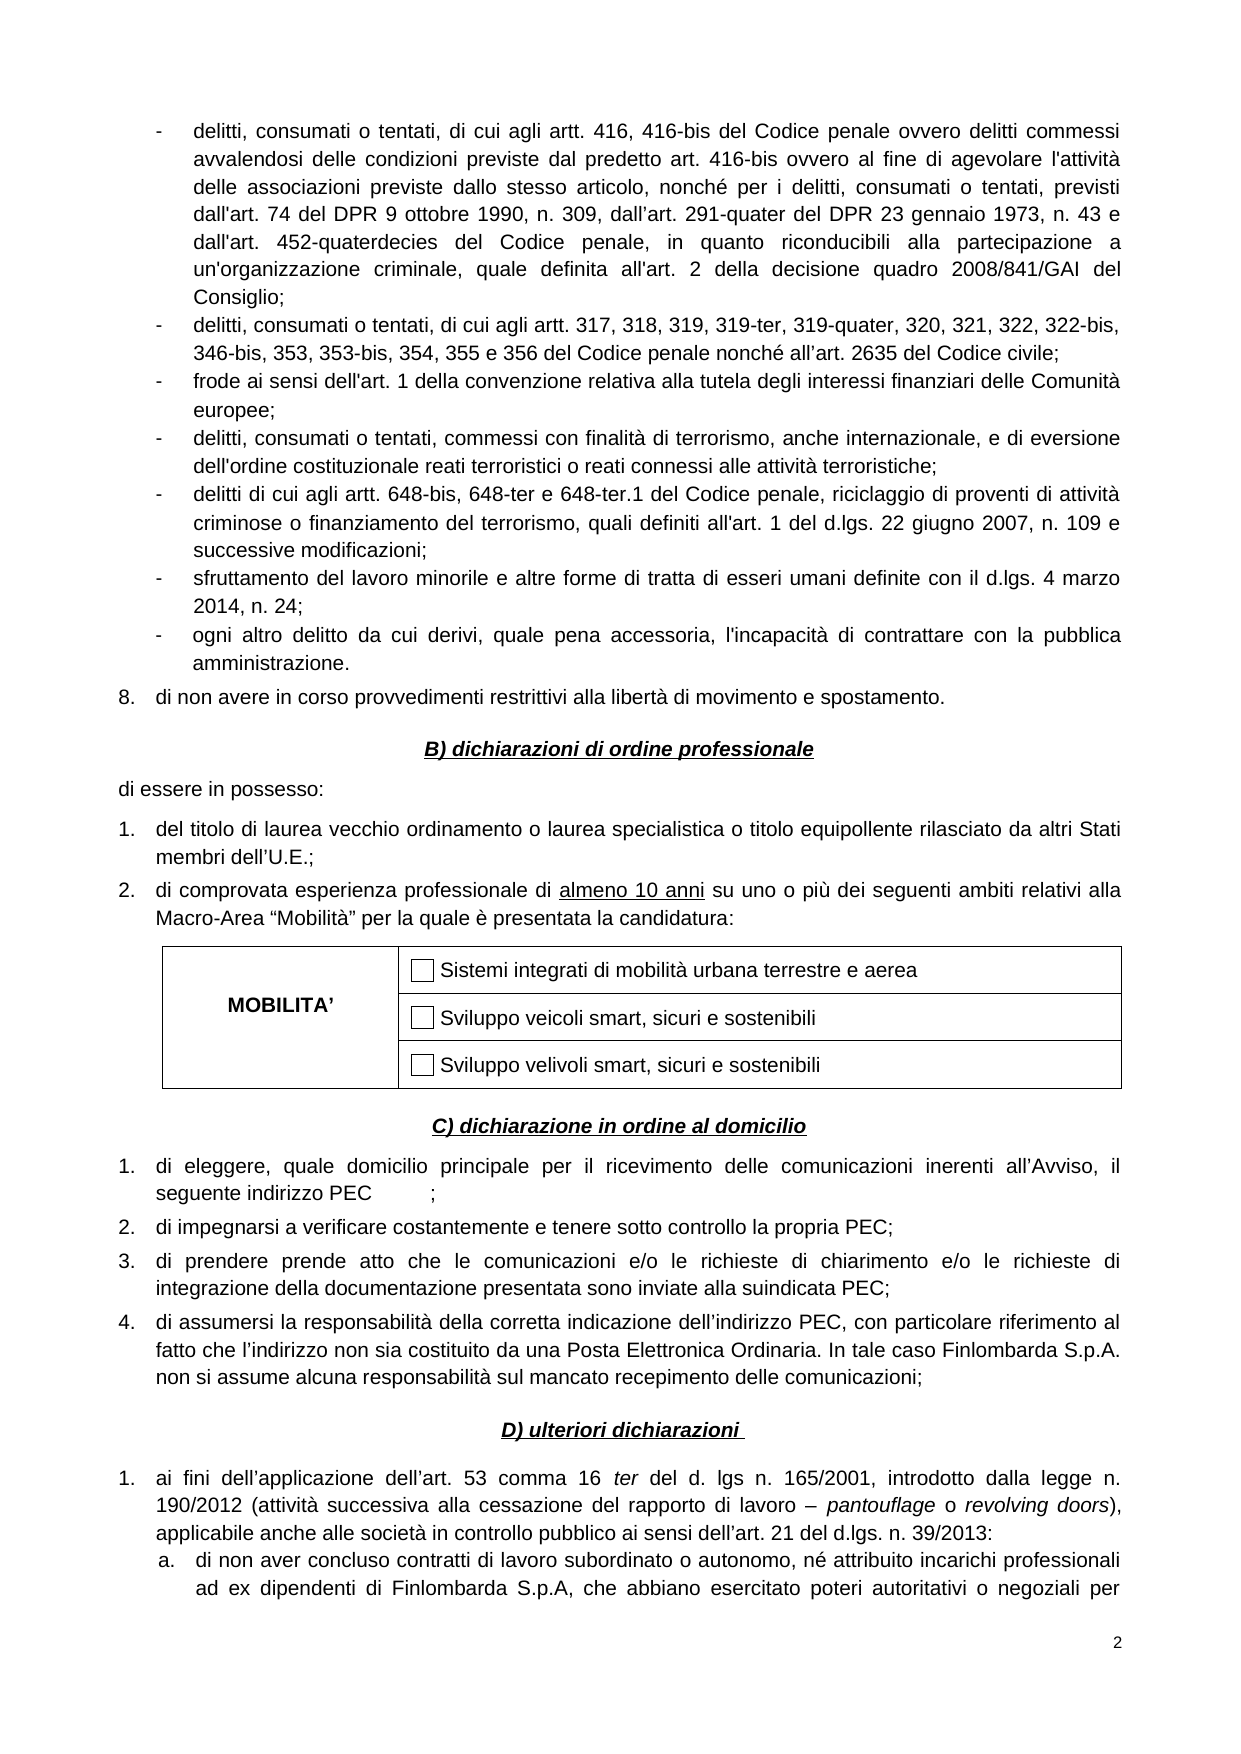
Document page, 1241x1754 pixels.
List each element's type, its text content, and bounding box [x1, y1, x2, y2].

list delitti di cui agli artt. 648-bis, 648-ter e 648-ter.1 del Codice penale, riciclaggio di proventi di attività criminose o finanziamento del terrorismo, quali definiti all'art. 1 del d.lgs. 22 giugno 2007, n. 109 e successive modificazioni; [156, 481, 1122, 562]
list frode ai sensi dell'art. 1 della convenzione relativa alla tutela degli interessi finanziari delle Comunità europee; [156, 368, 1122, 421]
table_header MOBILITA’ [163, 947, 398, 1088]
table_cell Sviluppo veicoli smart, sicuri e sostenibili [399, 994, 1121, 1040]
list del titolo di laurea vecchio ordinamento o laurea specialistica o titolo equipollente rilasciato da altri Stati membri dell’U.E.; [118, 817, 1122, 868]
table_header Sistemi integrati di mobilità urbana terrestre e aerea [399, 947, 1121, 993]
list di eleggere, quale domicilio principale per il ricevimento delle comunicazioni inerenti all’Avviso, il seguente indirizzo PEC ; [118, 1154, 1122, 1205]
text di essere in possesso: [118, 777, 1122, 801]
list di prendere prende atto che le comunicazioni e/o le richieste di chiarimento e/o le richieste di integrazione della documentazione presentata sono inviate alla suindicata PEC; [118, 1249, 1122, 1300]
list sfruttamento del lavoro minorile e altre forme di tratta di esseri umani definite con il d.lgs. 4 marzo 2014, n. 24; [156, 565, 1122, 618]
table_cell Sviluppo velivoli smart, sicuri e sostenibili [399, 1041, 1121, 1088]
text D) ulteriori dichiarazioni [118, 1417, 1122, 1441]
text B) dichiarazioni di ordine professionale [118, 737, 1122, 761]
list ai fini dell’applicazione dell’art. 53 comma 16 ter del d. lgs n. 165/2001, introdotto dalla legge n. 190/2012 (attività successiva alla cessazione del rapporto di lavoro – pantouflage o revolving doors), applicabile anche alle società in controllo pubblico ai sensi dell’art. 21 del d.lgs. n. 39/2013: [118, 1466, 1122, 1545]
text C) dichiarazione in ordine al domicilio [118, 1114, 1122, 1138]
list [158, 1548, 1122, 1600]
list di non avere in corso provvedimenti restrittivi alla libertà di movimento e spostamento. [118, 684, 1122, 708]
list delitti, consumati o tentati, commessi con finalità di terrorismo, anche internazionale, e di eversione dell'ordine costituzionale reati terroristici o reati connessi alle attività terroristiche; [156, 425, 1122, 478]
list di assumersi la responsabilità della corretta indicazione dell’indirizzo PEC, con particolare riferimento al fatto che l’indirizzo non sia costituito da una Posta Elettronica Ordinaria. In tale caso Finlombarda S.p.A. non si assume alcuna responsabilità sul mancato recepimento delle comunicazioni; [118, 1310, 1122, 1389]
list di impegnarsi a verificare costantemente e tenere sotto controllo la propria PEC; [118, 1215, 1122, 1239]
list ogni altro delitto da cui derivi, quale pena accessoria, l'incapacità di contrattare con la pubblica amministrazione. [155, 622, 1122, 675]
list di comprovata esperienza professionale di almeno 10 anni su uno o più dei seguenti ambiti relativi alla Macro-Area “Mobilità” per la quale è presentata la candidatura: [118, 878, 1122, 930]
list delitti, consumati o tentati, di cui agli artt. 317, 318, 319, 319-ter, 319-quater, 320, 321, 322, 322-bis, 346-bis, 353, 353-bis, 354, 355 e 356 del Codice penale nonché all’art. 2635 del Codice civile; [156, 312, 1122, 365]
list delitti, consumati o tentati, di cui agli artt. 416, 416-bis del Codice penale ovvero delitti commessi avvalendosi delle condizioni previste dal predetto art. 416-bis ovvero al fine di agevolare l'attività delle associazioni previste dallo stesso articolo, nonché per i delitti, consumati o tentati, previsti dall'art. 74 del DPR 9 ottobre 1990, n. 309, dall’art. 291-quater del DPR 23 gennaio 1973, n. 43 e dall'art. 452-quaterdecies del Codice penale, in quanto riconducibili alla partecipazione a un'organizzazione criminale, quale definita all'art. 2 della decisione quadro 2008/841/GAI del Consiglio; [156, 118, 1122, 308]
